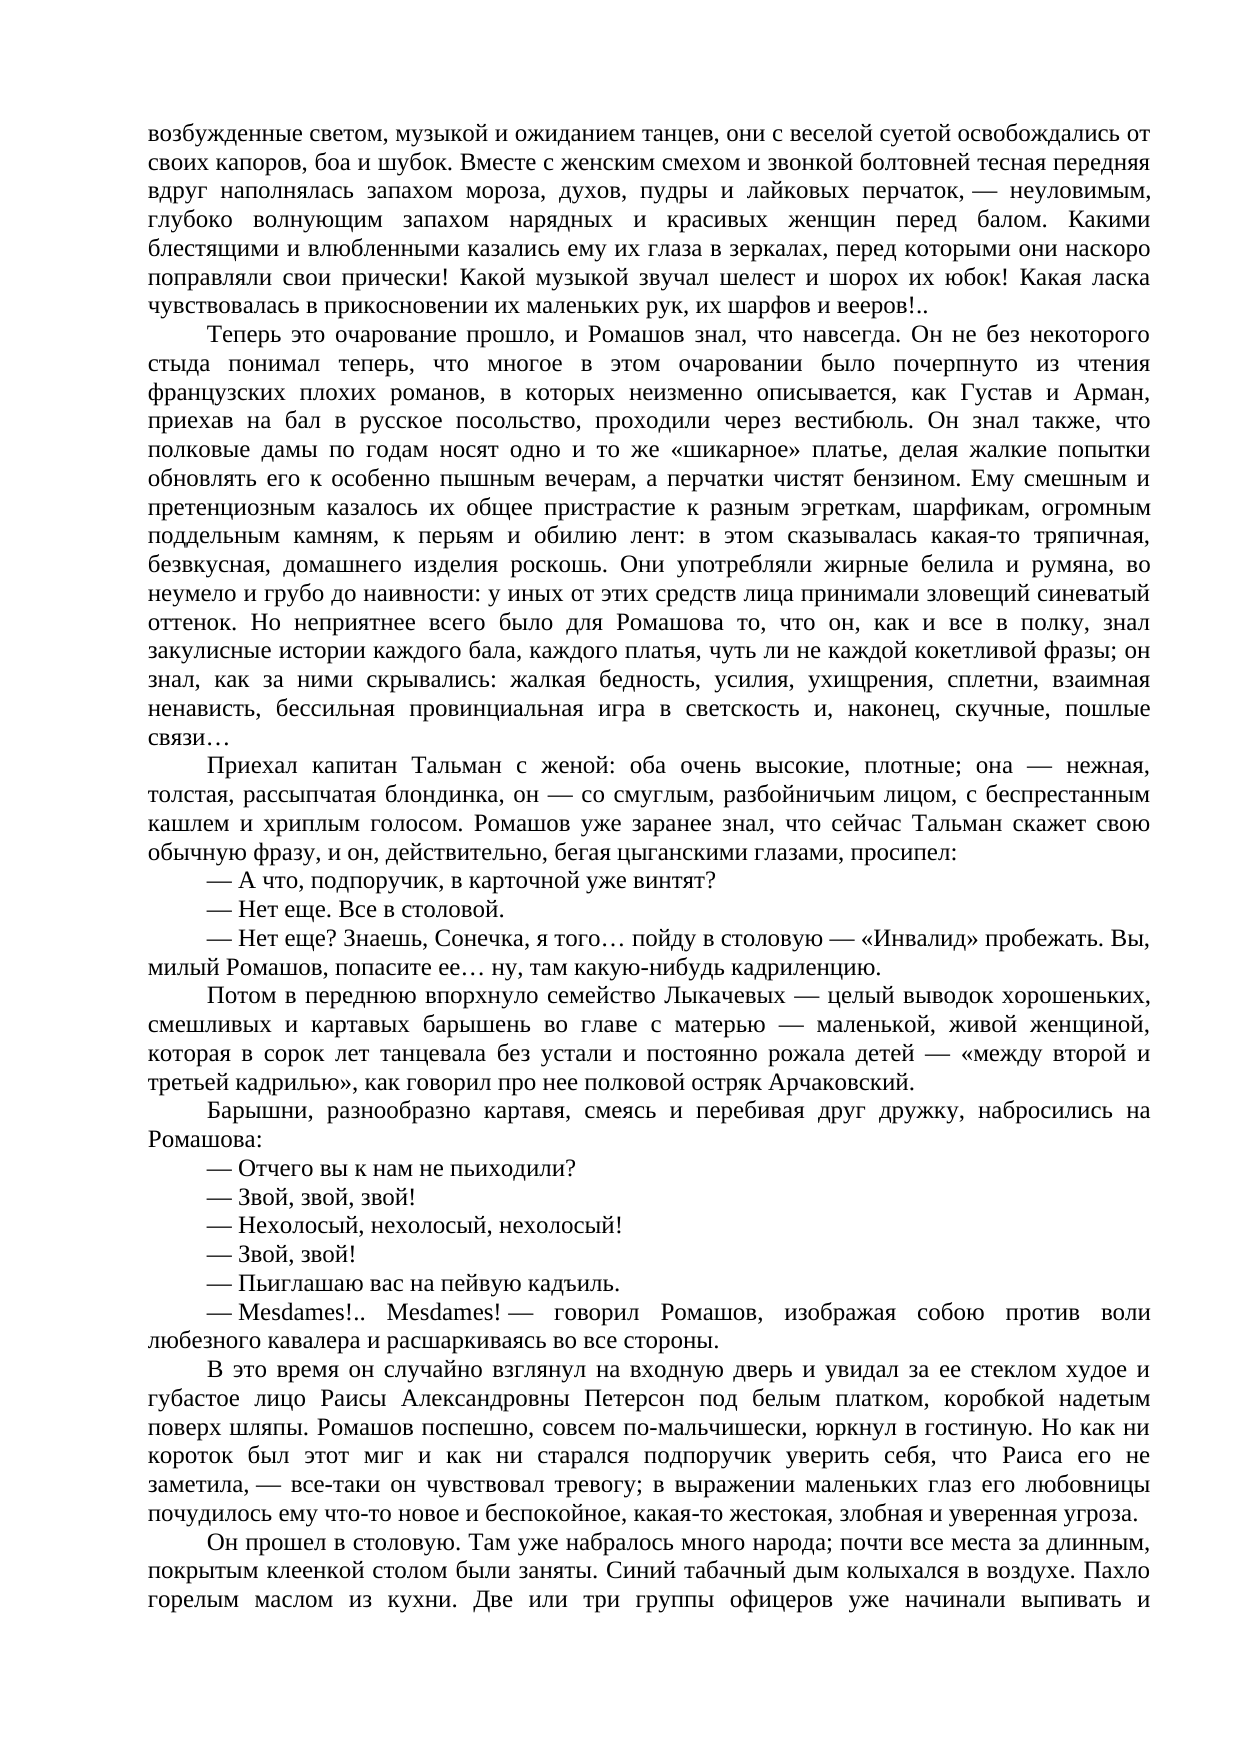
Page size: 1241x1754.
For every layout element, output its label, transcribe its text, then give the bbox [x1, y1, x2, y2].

text — Пьиглашаю вас на пейвую кадъиль. [148, 1268, 1152, 1297]
text — Нет еще. Все в столовой. [148, 894, 1152, 923]
text Приехал капитан Тальман с женой: оба очень высокие, плотные; она — нежная, толстая, рассыпчатая блондинка, он — со смуглым, разбойничьим лицом, с беспрестанным кашлем и хриплым голосом. Ромашов уже заранее знал, что сейчас Тальман скажет свою обычную фразу, и он, действительно, бегая цыганскими глазами, просипел: [148, 751, 1152, 866]
text — Mesdames!.. Mesdames! — говорил Ромашов, изображая собою против воли любезного кавалера и расшаркиваясь во все стороны. [148, 1297, 1152, 1354]
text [148, 1527, 1152, 1613]
text В это время он случайно взглянул на входную дверь и увидал за ее стеклом худое и губастое лицо Раисы Александровны Петерсон под белым платком, коробкой надетым поверх шляпы. Ромашов поспешно, совсем по-мальчишески, юркнул в гостиную. Но как ни короток был этот миг и как ни старался подпоручик уверить себя, что Раиса его не заметила, — все-таки он чувствовал тревогу; в выражении маленьких глаз его любовницы почудилось ему что-то новое и беспокойное, какая-то жестокая, злобная и уверенная угроза. [148, 1354, 1152, 1527]
text — А что, подпоручик, в карточной уже винтят? [148, 866, 1152, 894]
text — Нехолосый, нехолосый, нехолосый! [148, 1211, 1152, 1239]
text — Отчего вы к нам не пьиходили? [148, 1153, 1152, 1182]
text — Звой, звой! [148, 1239, 1152, 1268]
text Потом в переднюю впорхнуло семейство Лыкачевых — целый выводок хорошеньких, смешливых и картавых барышень во главе с матерью — маленькой, живой женщиной, которая в сорок лет танцевала без устали и постоянно рожала детей — «между второй и третьей кадрилью», как говорил про нее полковой остряк Арчаковский. [148, 981, 1152, 1096]
text Теперь это очарование прошло, и Ромашов знал, что навсегда. Он не без некоторого стыда понимал теперь, что многое в этом очаровании было почерпнуто из чтения французских плохих романов, в которых неизменно описывается, как Густав и Арман, приехав на бал в русское посольство, проходили через вестибюль. Он знал также, что полковые дамы по годам носят одно и то же «шикарное» платье, делая жалкие попытки обновлять его к особенно пышным вечерам, а перчатки чистят бензином. Ему смешным и претенциозным казалось их общее пристрастие к разным эгреткам, шарфикам, огромным поддельным камням, к перьям и обилию лент: в этом сказывалась какая-то тряпичная, безвкусная, домашнего изделия роскошь. Они употребляли жирные белила и румяна, во неумело и грубо до наивности: у иных от этих средств лица принимали зловещий синеватый оттенок. Но неприятнее всего было для Ромашова то, что он, как и все в полку, знал закулисные истории каждого бала, каждого платья, чуть ли не каждой кокетливой фразы; он знал, как за ними скрывались: жалкая бедность, усилия, ухищрения, сплетни, взаимная ненависть, бессильная провинциальная игра в светскость и, наконец, скучные, пошлые связи… [148, 319, 1152, 751]
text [148, 118, 1152, 319]
text Барышни, разнообразно картавя, смеясь и перебивая друг дружку, набросились на Ромашова: [148, 1096, 1152, 1153]
text — Звой, звой, звой! [148, 1182, 1152, 1211]
text — Нет еще? Знаешь, Сонечка, я того… пойду в столовую — «Инвалид» пробежать. Вы, милый Ромашов, попасите ее… ну, там какую-нибудь кадриленцию. [148, 923, 1152, 981]
